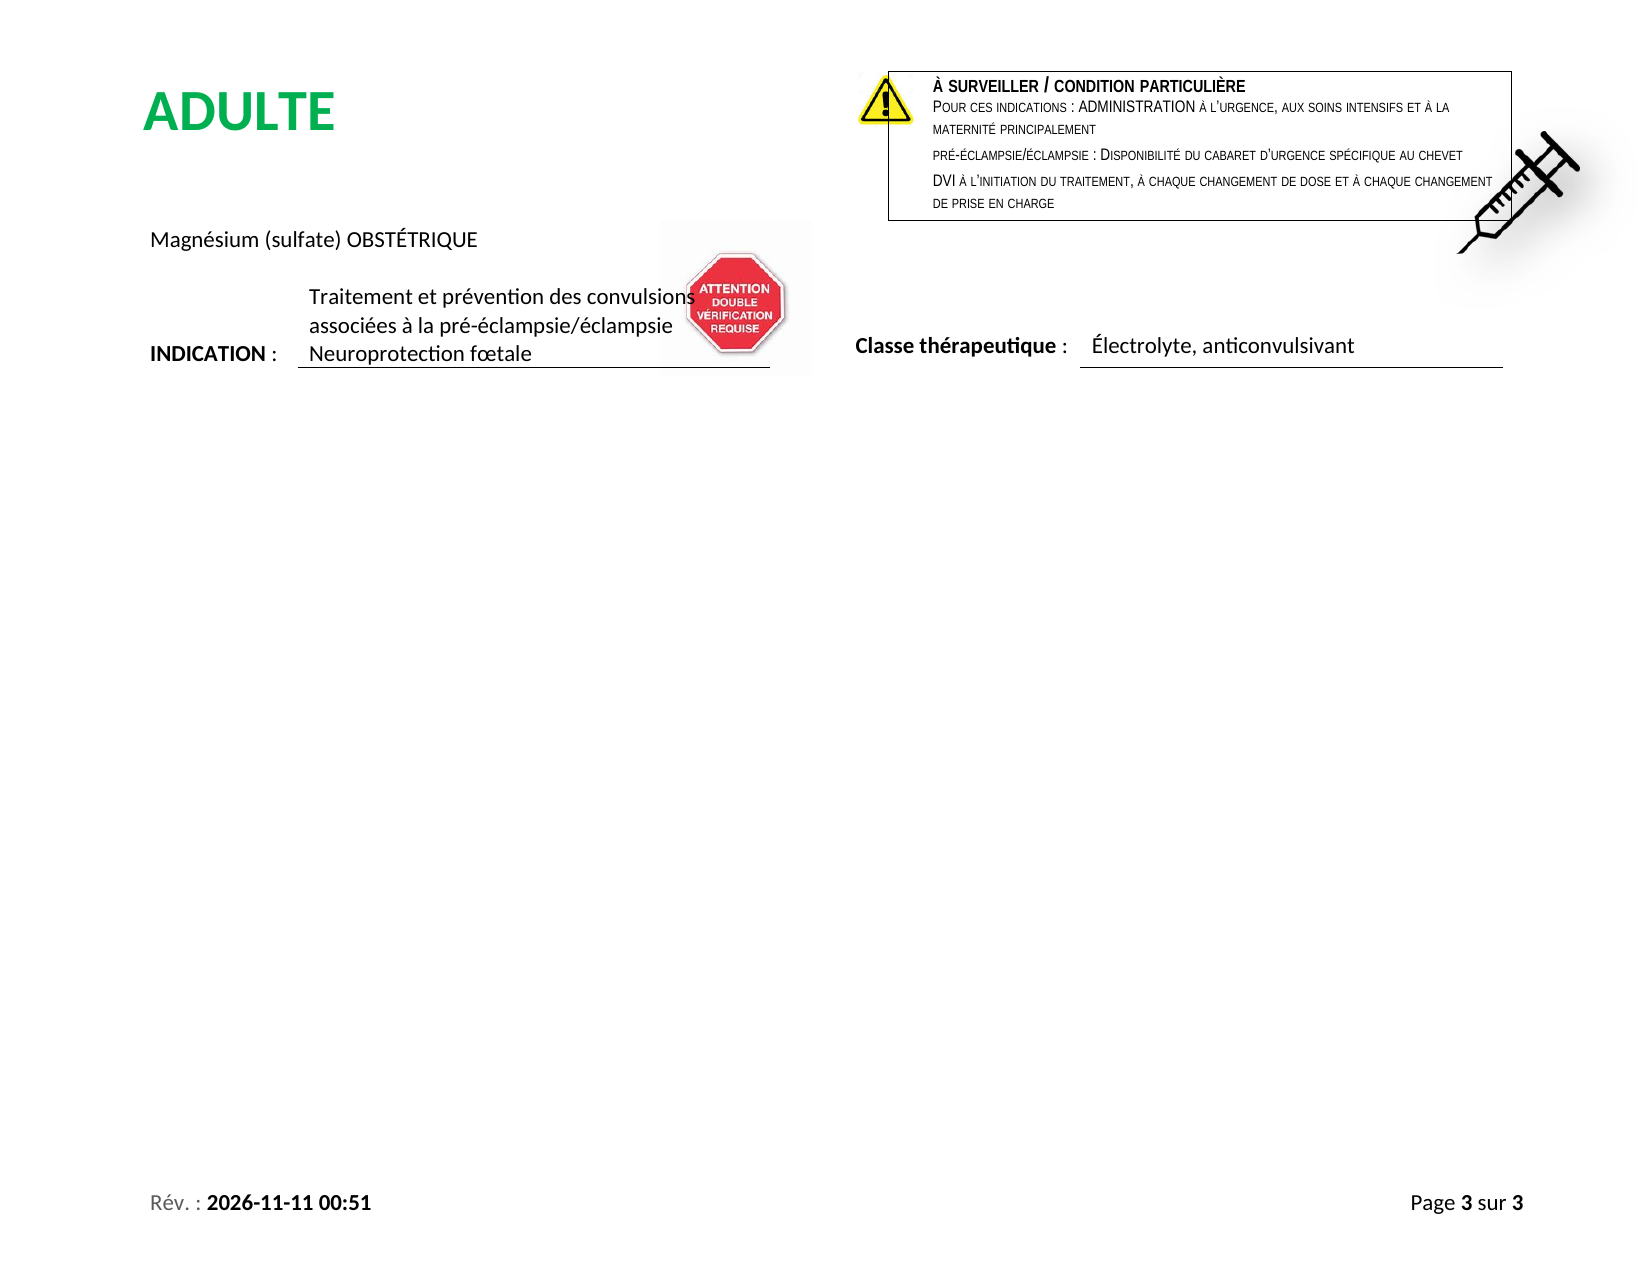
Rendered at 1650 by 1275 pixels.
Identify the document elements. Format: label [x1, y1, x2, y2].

picture [889, 72, 914, 129]
picture [856, 70, 914, 129]
picture [1456, 131, 1511, 220]
picture [1456, 131, 1580, 254]
picture [660, 220, 812, 376]
